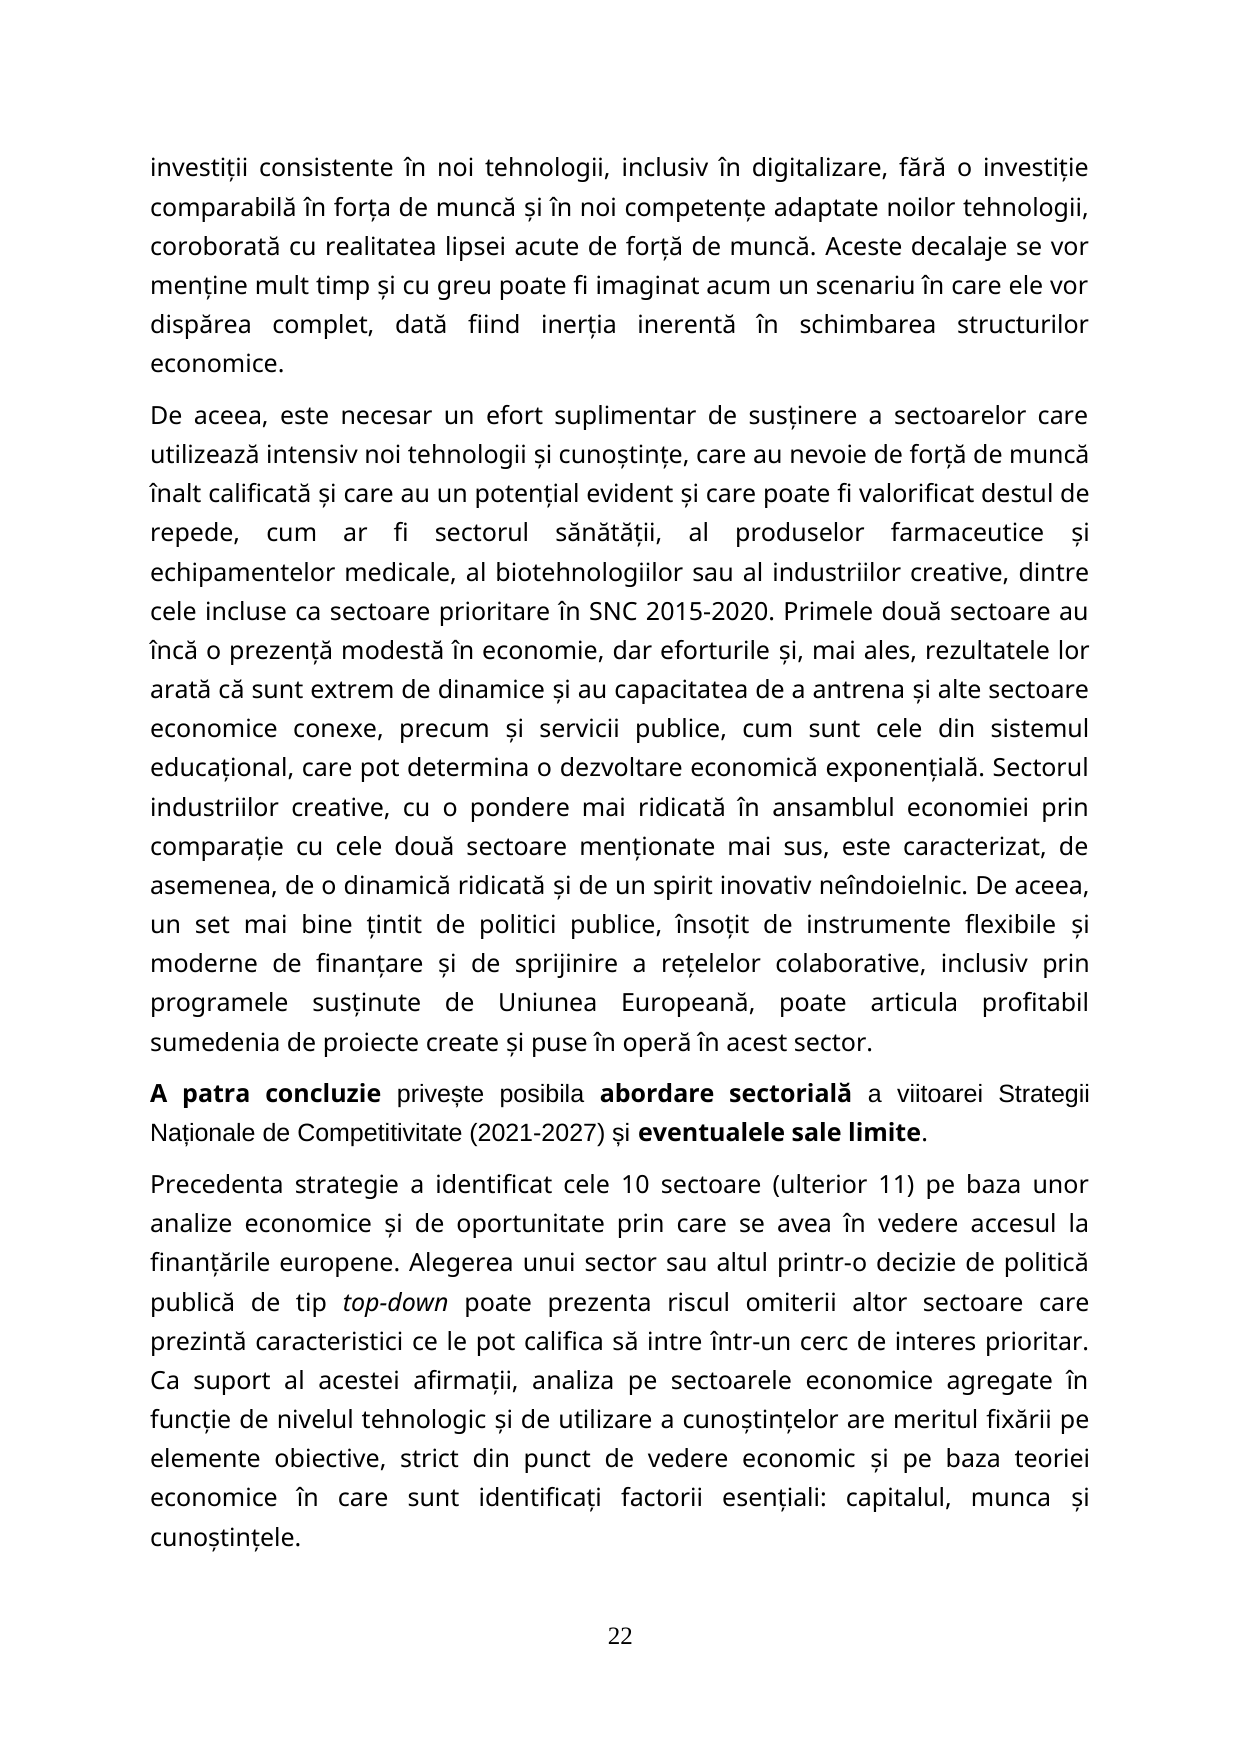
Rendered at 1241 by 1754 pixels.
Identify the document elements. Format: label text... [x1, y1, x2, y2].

text De aceea, este necesar un efort suplimentar de susținere a sectoarelor care utilizează intensiv noi tehnologii și cunoștințe, care au nevoie de forță de muncă înalt calificată și care au un potențial evident și care poate fi valorificat destul de repede, cum ar fi sectorul sănătății, al produselor farmaceutice și echipamentelor medicale, al biotehnologiilor sau al industriilor creative, dintre cele incluse ca sectoare prioritare în SNC 2015-2020. Primele două sectoare au încă o prezență modestă în economie, dar eforturile și, mai ales, rezultatele lor arată că sunt extrem de dinamice și au capacitatea de a antrena și alte sectoare economice conexe, precum și servicii publice, cum sunt cele din sistemul educațional, care pot determina o dezvoltare economică exponențială. Sectorul industriilor creative, cu o pondere mai ridicată în ansamblul economiei prin comparație cu cele două sectoare menționate mai sus, este caracterizat, de asemenea, de o dinamică ridicată și de un spirit inovativ neîndoielnic. De aceea, un set mai bine țintit de politici publice, însoțit de instrumente flexibile și moderne de finanțare și de sprijinire a rețelelor colaborative, inclusiv prin programele susținute de Uniunea Europeană, poate articula profitabil sumedenia de proiecte create și puse în operă în acest sector. [150, 397, 1090, 1058]
text A patra concluzieabordare sectorialăeventualele sale limite. [150, 1076, 1090, 1149]
text Precedenta strategie a identificat cele 10 sectoare (ulterior 11) pe baza unor analize economice și de oportunitate prin care se avea în vedere accesul la finanțările europene. Alegerea unui sector sau altul printr-o decizie de politică publică de tip top-down poate prezenta riscul omiterii altor sectoare care prezintă caracteristici ce le pot califica să intre într-un cerc de interes prioritar. Ca suport al acestei afirmații, analiza pe sectoarele economice agregate în funcție de nivelul tehnologic și de utilizare a cunoștințelor are meritul fixării pe elemente obiective, strict din punct de vedere economic și pe baza teoriei economice în care sunt identificați factorii esențiali: capitalul, munca și cunoștințele. [150, 1167, 1090, 1553]
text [150, 150, 1090, 380]
